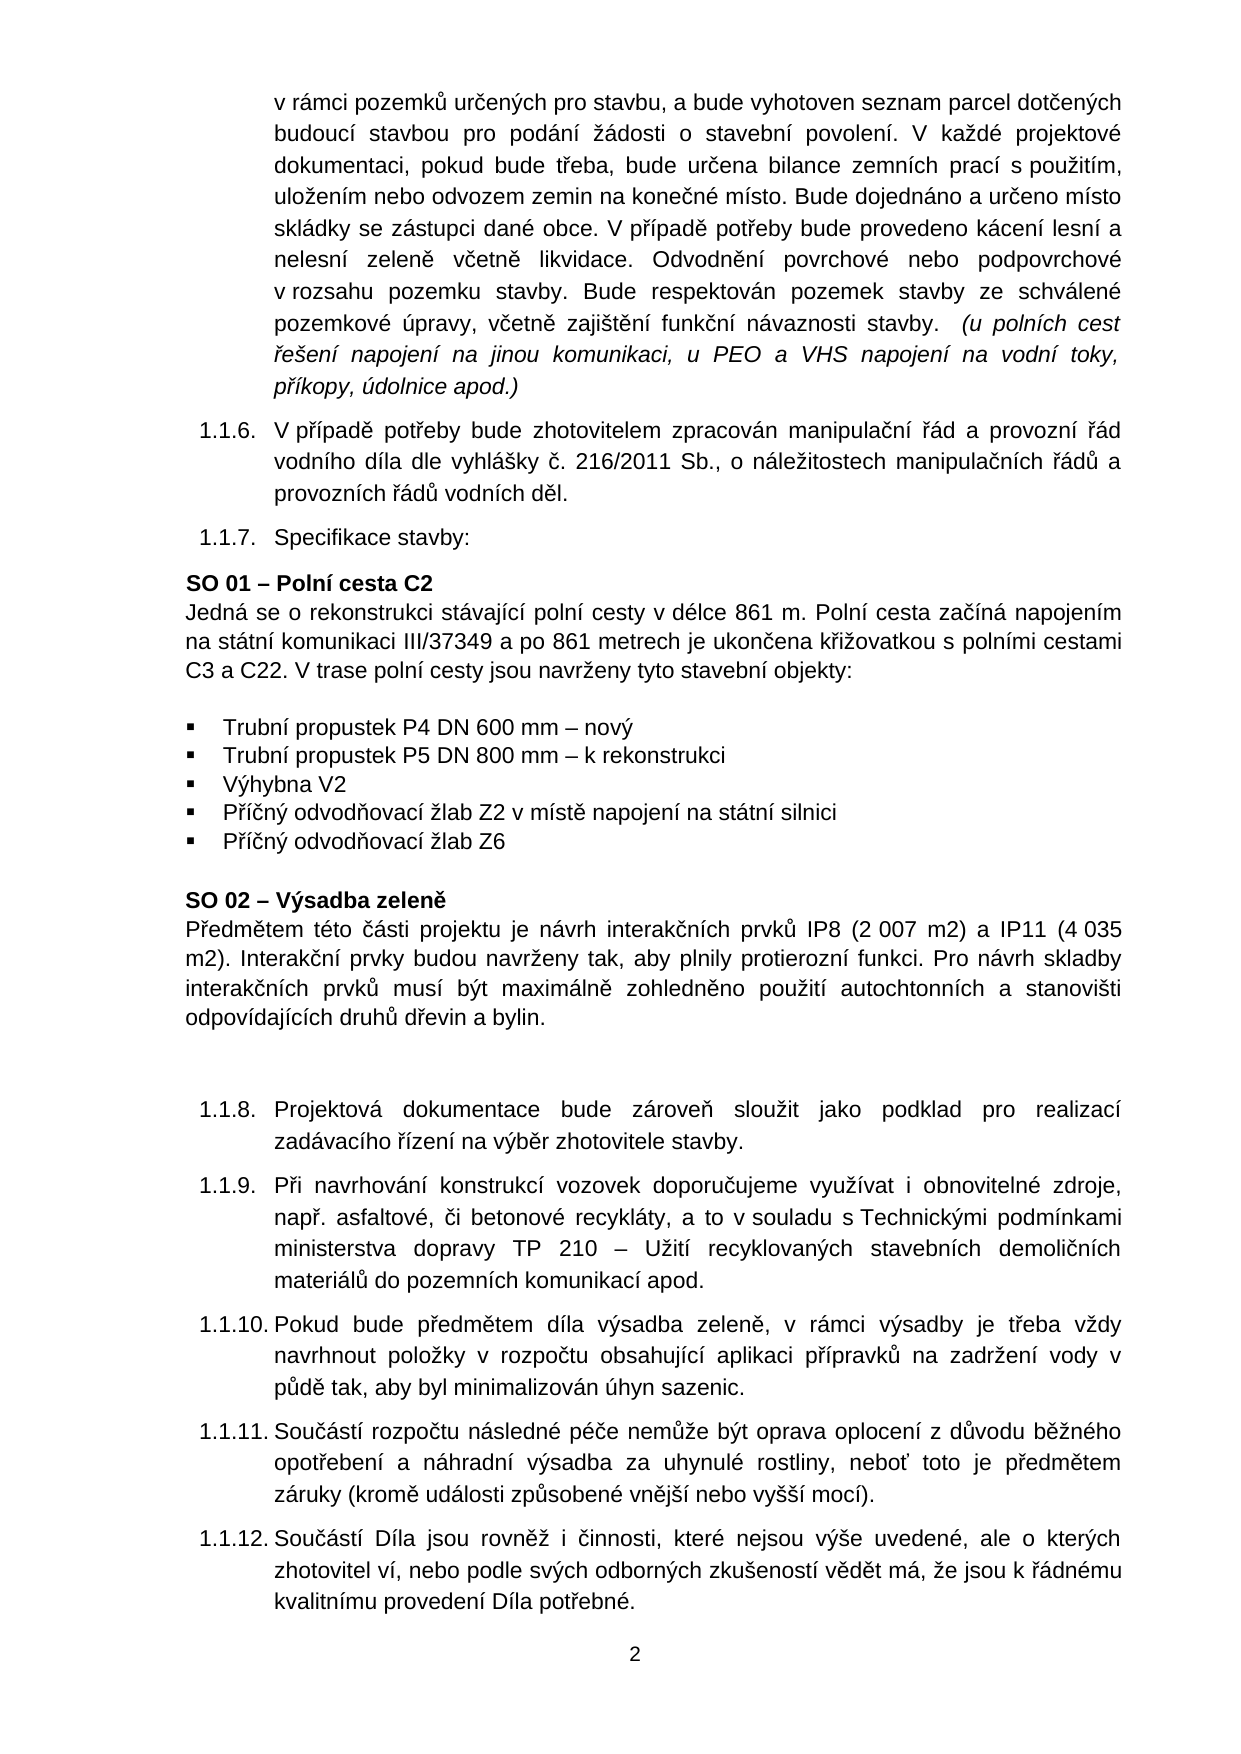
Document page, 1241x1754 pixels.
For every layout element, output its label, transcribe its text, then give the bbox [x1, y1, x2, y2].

list Výhybna V2 [185, 771, 1122, 797]
list Součástí rozpočtu následné péče nemůže být oprava oplocení z důvodu běžného opotřebení a náhradní výsadba za uhynulé rostliny, neboť toto je předmětem záruky (kromě události způsobené vnější nebo vyšší mocí). [199, 1418, 1122, 1507]
list V případě potřeby bude zhotovitelem zpracován manipulační řád a provozní řád vodního díla dle vyhlášky č. 216/2011 Sb., o náležitostech manipulačních řádů a provozních řádů vodních děl. [199, 417, 1122, 506]
list Příčný odvodňovací žlab Z6 [185, 828, 1122, 854]
list Při navrhování konstrukcí vozovek doporučujeme využívat i obnovitelné zdroje, např. asfaltové, či betonové recykláty, a to v souladu s Technickými podmínkami ministerstva dopravy TP 210 – Užití recyklovaných stavebních demoličních materiálů do pozemních komunikací apod. [199, 1172, 1122, 1293]
list Projektová dokumentace bude zároveň sloužit jako podklad pro realizací zadávacího řízení na výběr zhotovitele stavby. [199, 1096, 1122, 1154]
list Trubní propustek P4 DN 600 mm – nový [185, 714, 1122, 740]
text Jedná se o rekonstrukci stávající polní cesty v délce 861 m. Polní cesta začíná napojením na státní komunikaci III/37349 a po 861 metrech je ukončena křižovatkou s polními cestami C3 a C22. V trase polní cesty jsou navrženy tyto stavební objekty: [185, 597, 1122, 685]
list Specifikace stavby: [199, 524, 1122, 550]
text Předmětem této části projektu je návrh interakčních prvků IP8 (2 007 m2) a IP11 (4 035 m2). Interakční prvky budou navrženy tak, aby plnily protierozní funkci. Pro návrh skladby interakčních prvků musí být maximálně zohledněno použití autochtonních a stanovišti odpovídajících druhů dřevin a bylin. [185, 914, 1122, 1031]
list Součástí Díla jsou rovněž i činnosti, které nejsou výše uvedené, ale o kterých zhotovitel ví, nebo podle svých odborných zkušeností vědět má, že jsou k řádnému kvalitnímu provedení Díla potřebné. [199, 1525, 1122, 1614]
list Trubní propustek P5 DN 800 mm – k rekonstrukci [185, 742, 1122, 769]
list Pokud bude předmětem díla výsadba zeleně, v rámci výsadby je třeba vždy navrhnout položky v rozpočtu obsahující aplikaci přípravků na zadržení vody v půdě tak, aby byl minimalizován úhyn sazenic. [199, 1311, 1122, 1400]
text SO 02 – Výsadba zeleně [148, 885, 1122, 914]
text SO 01 – Polní cesta C2 [148, 568, 1122, 597]
list Příčný odvodňovací žlab Z2 v místě napojení na státní silnici [185, 799, 1122, 826]
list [199, 89, 1122, 399]
